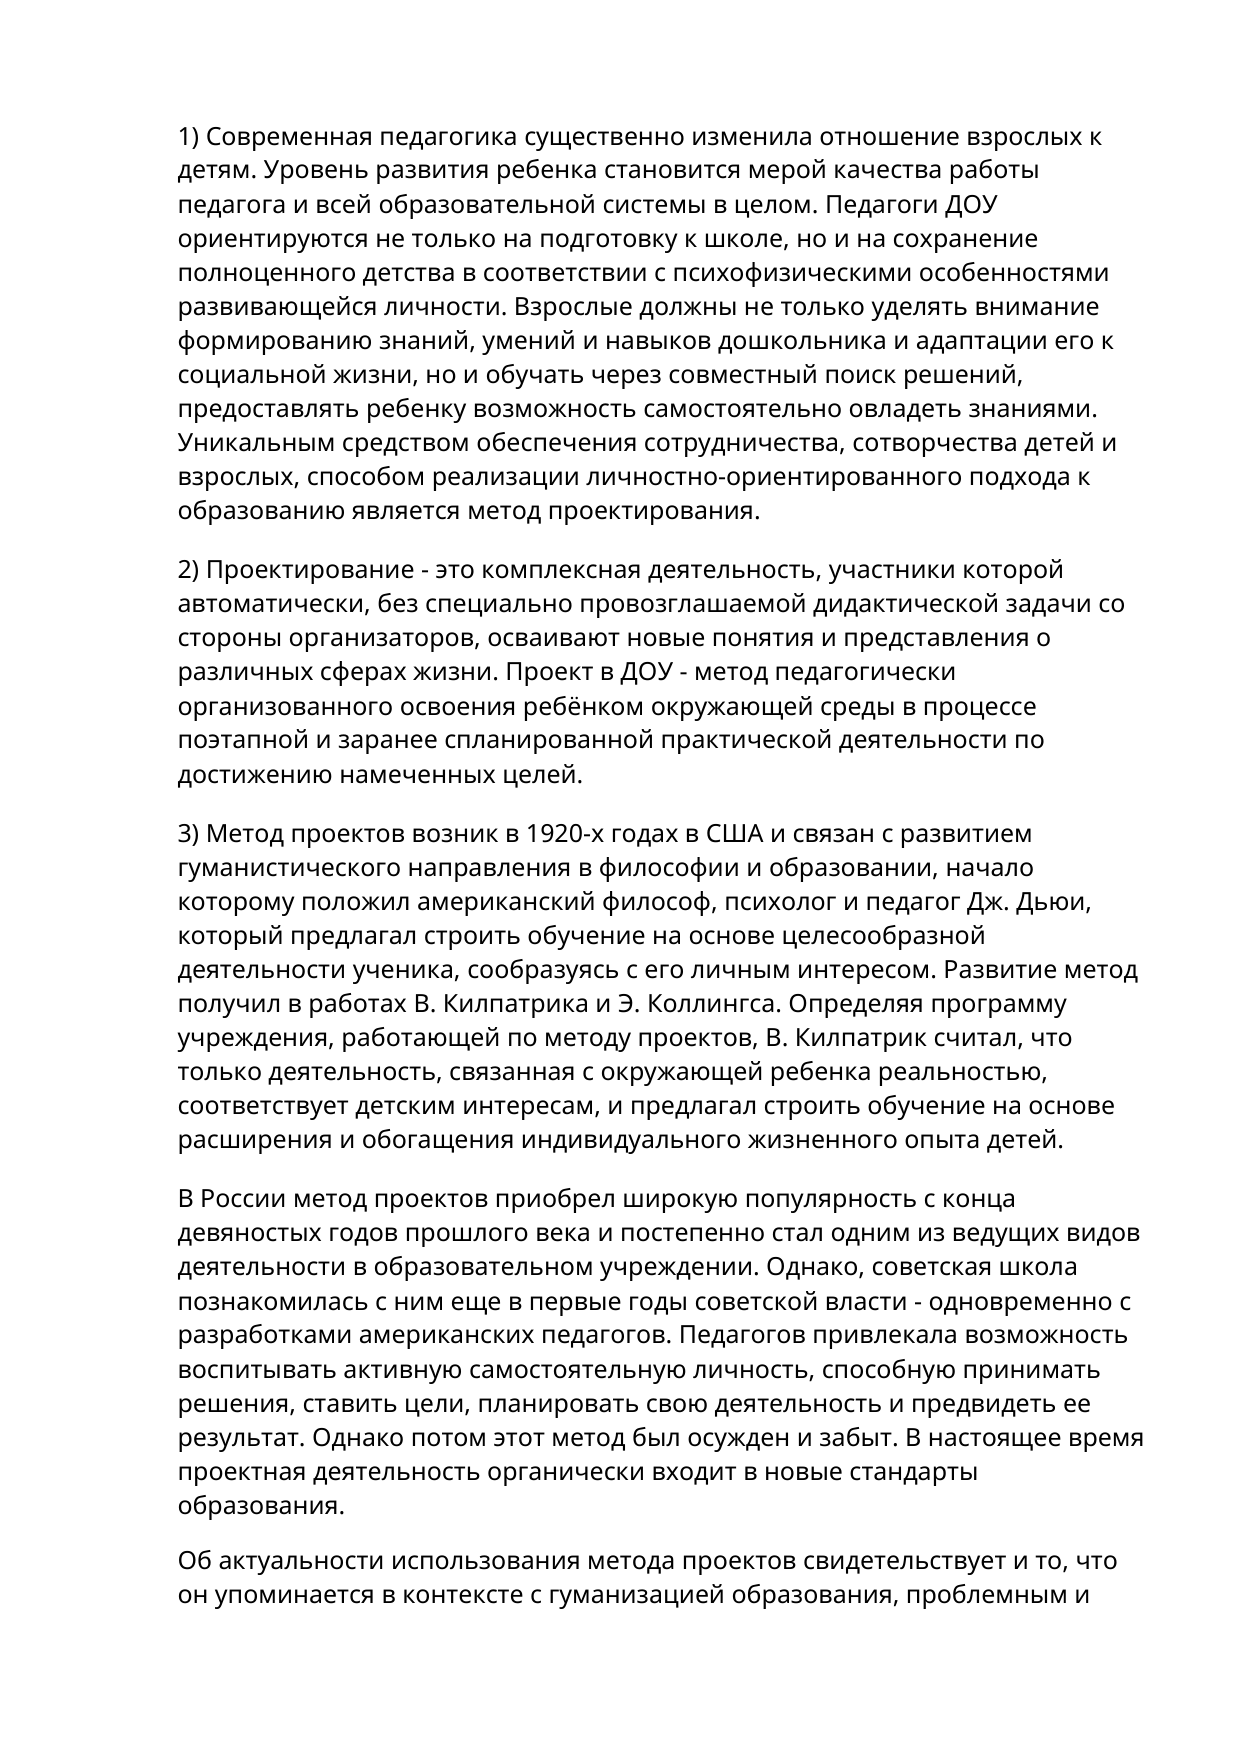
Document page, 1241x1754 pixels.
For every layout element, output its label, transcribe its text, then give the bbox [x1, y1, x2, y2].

text 1) Современная педагогика существенно изменила отношение взрослых к детям. Уровень развития ребенка становится мерой качества работы педагога и всей образовательной системы в целом. Педагоги ДОУ ориентируются не только на подготовку к школе, но и на сохранение полноценного детства в соответствии с психофизическими особенностями развивающейся личности. Взрослые должны не только уделять внимание формированию знаний, умений и навыков дошкольника и адаптации его к социальной жизни, но и обучать через совместный поиск решений, предоставлять ребенку возможность самостоятельно овладеть знаниями. Уникальным средством обеспечения сотрудничества, сотворчества детей и взрослых, способом реализации личностно-ориентированного подхода к образованию является метод проектирования. [177, 118, 1152, 527]
text 2) Проектирование - это комплексная деятельность, участники которой автоматически, без специально провозглашаемой дидактической задачи со стороны организаторов, осваивают новые понятия и представления о различных сферах жизни. Проект в ДОУ - метод педагогически организованного освоения ребёнком окружающей среды в процессе поэтапной и заранее спланированной практической деятельности по достижению намеченных целей. [177, 552, 1152, 790]
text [177, 1542, 1152, 1611]
text В России метод проектов приобрел широкую популярность с конца девяностых годов прошлого века и постепенно стал одним из ведущих видов деятельности в образовательном учреждении. Однако, советская школа познакомилась с ним еще в первые годы советской власти - одновременно с разработками американских педагогов. Педагогов привлекала возможность воспитывать активную самостоятельную личность, способную принимать решения, ставить цели, планировать свою деятельность и предвидеть ее результат. Однако потом этот метод был осужден и забыт. В настоящее время проектная деятельность органически входит в новые стандарты образования. [177, 1181, 1152, 1522]
text 3) Метод проектов возник в 1920-х годах в США и связан с развитием гуманистического направления в философии и образовании, начало которому положил американский философ, психолог и педагог Дж. Дьюи, который предлагал строить обучение на основе целесообразной деятельности ученика, сообразуясь с его личным интересом. Развитие метод получил в работах В. Килпатрика и Э. Коллингса. Определяя программу учреждения, работающей по методу проектов, В. Килпатрик считал, что только деятельность, связанная с окружающей ребенка реальностью, соответствует детским интересам, и предлагал строить обучение на основе расширения и обогащения индивидуального жизненного опыта детей. [177, 815, 1152, 1156]
